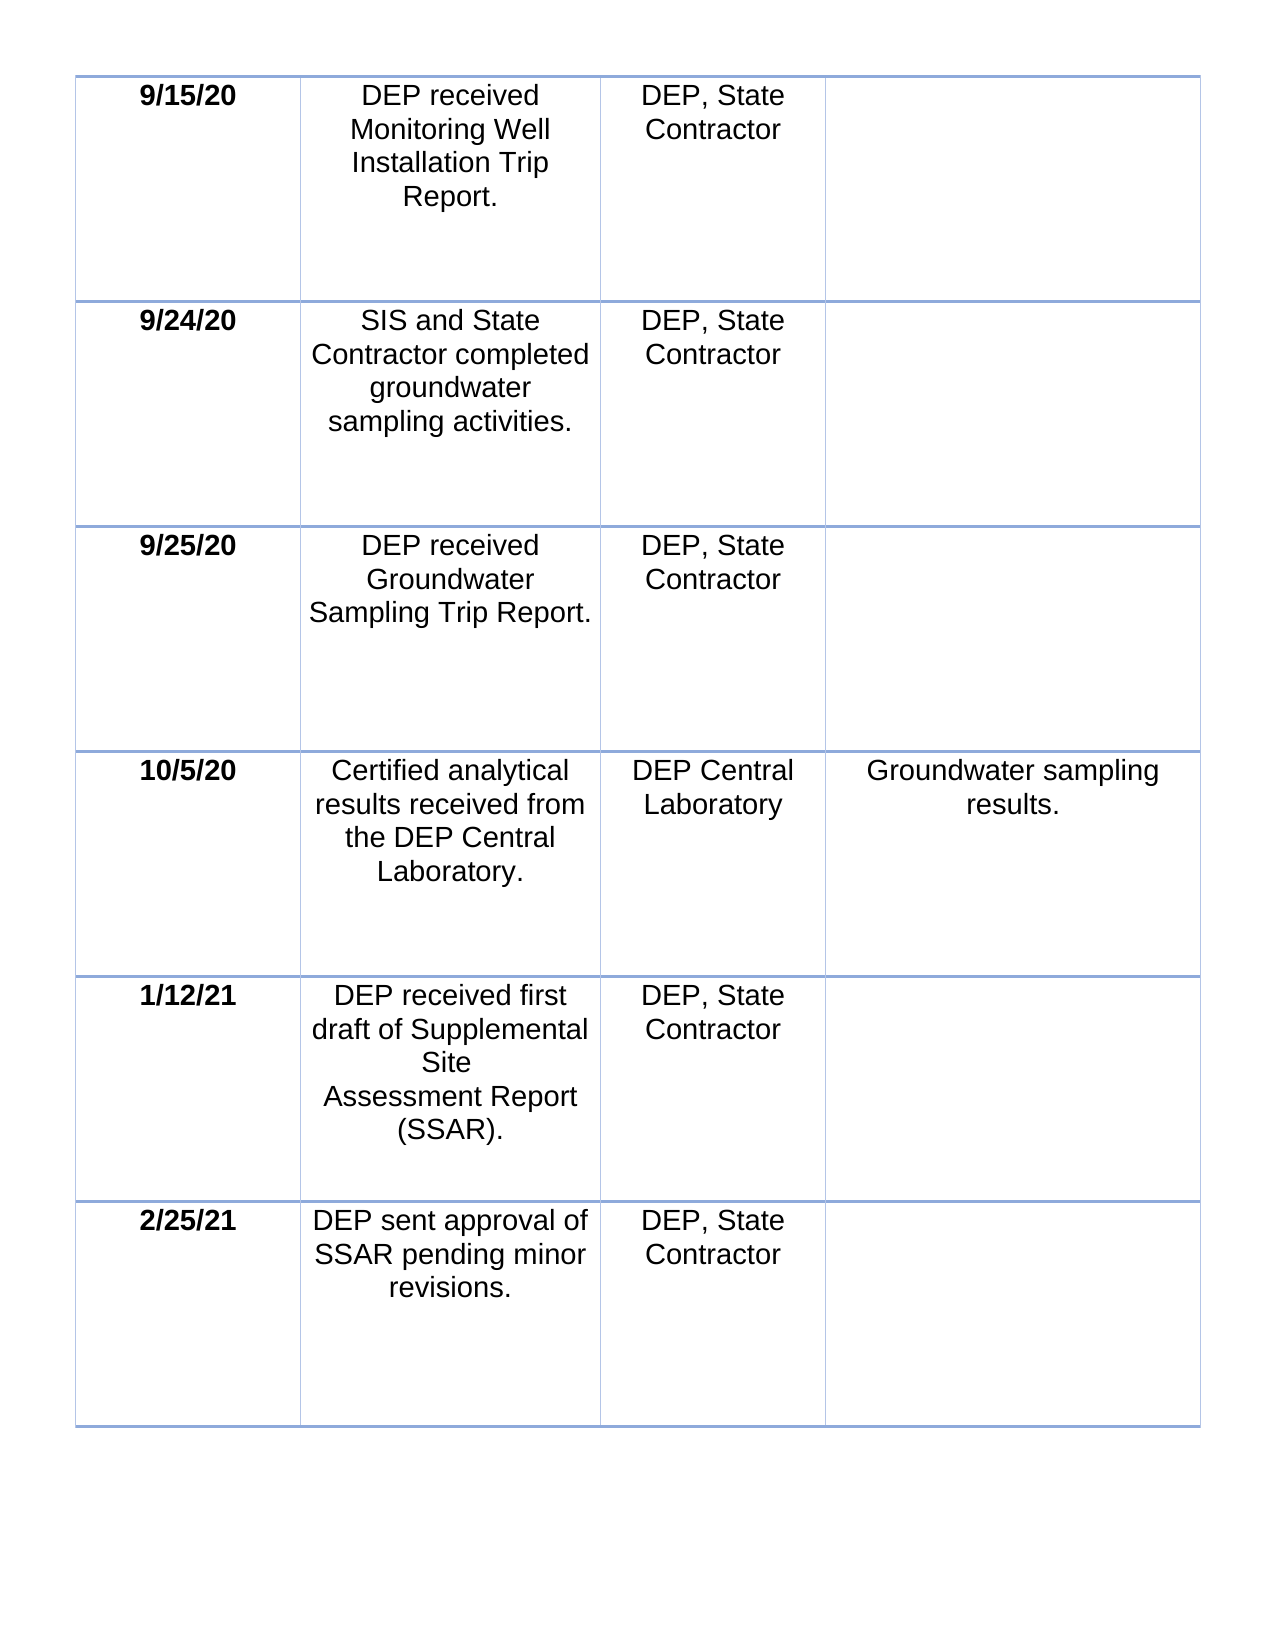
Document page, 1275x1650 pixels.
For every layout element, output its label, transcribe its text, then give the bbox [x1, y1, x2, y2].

table_cell 10/5/20 [76, 753, 300, 975]
table_cell DEP, State Contractor [601, 528, 825, 750]
table_cell [826, 1203, 1200, 1425]
table_cell [826, 528, 1200, 750]
table_cell DEP received Monitoring Well Installation Trip Report. [301, 78, 600, 300]
table_cell [826, 78, 1200, 300]
table_cell 1/12/21 [76, 978, 300, 1200]
table_cell DEP, State Contractor [601, 978, 825, 1200]
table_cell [601, 78, 825, 300]
table_cell SIS and State Contractor completed groundwater sampling activities. [301, 303, 600, 525]
table_cell 9/24/20 [76, 303, 300, 525]
table_cell 9/15/20 [76, 78, 300, 300]
table_cell 2/25/21 [76, 1203, 300, 1425]
table_cell DEP sent approval of SSAR pending minor revisions. [301, 1203, 600, 1425]
table_cell Certified analytical results received from the DEP Central Laboratory. [301, 753, 600, 975]
table_cell DEP received Groundwater Sampling Trip Report. [301, 528, 600, 750]
table_cell [826, 978, 1200, 1200]
table_cell DEP, State Contractor [601, 303, 825, 525]
table_cell [826, 303, 1200, 525]
table_cell Groundwater sampling results. [826, 753, 1200, 975]
table_cell DEP Central Laboratory [601, 753, 825, 975]
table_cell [601, 1203, 825, 1425]
table_cell DEP received first draft of Supplemental Site Assessment Report (SSAR). [301, 978, 600, 1200]
table_cell 9/25/20 [76, 528, 300, 750]
